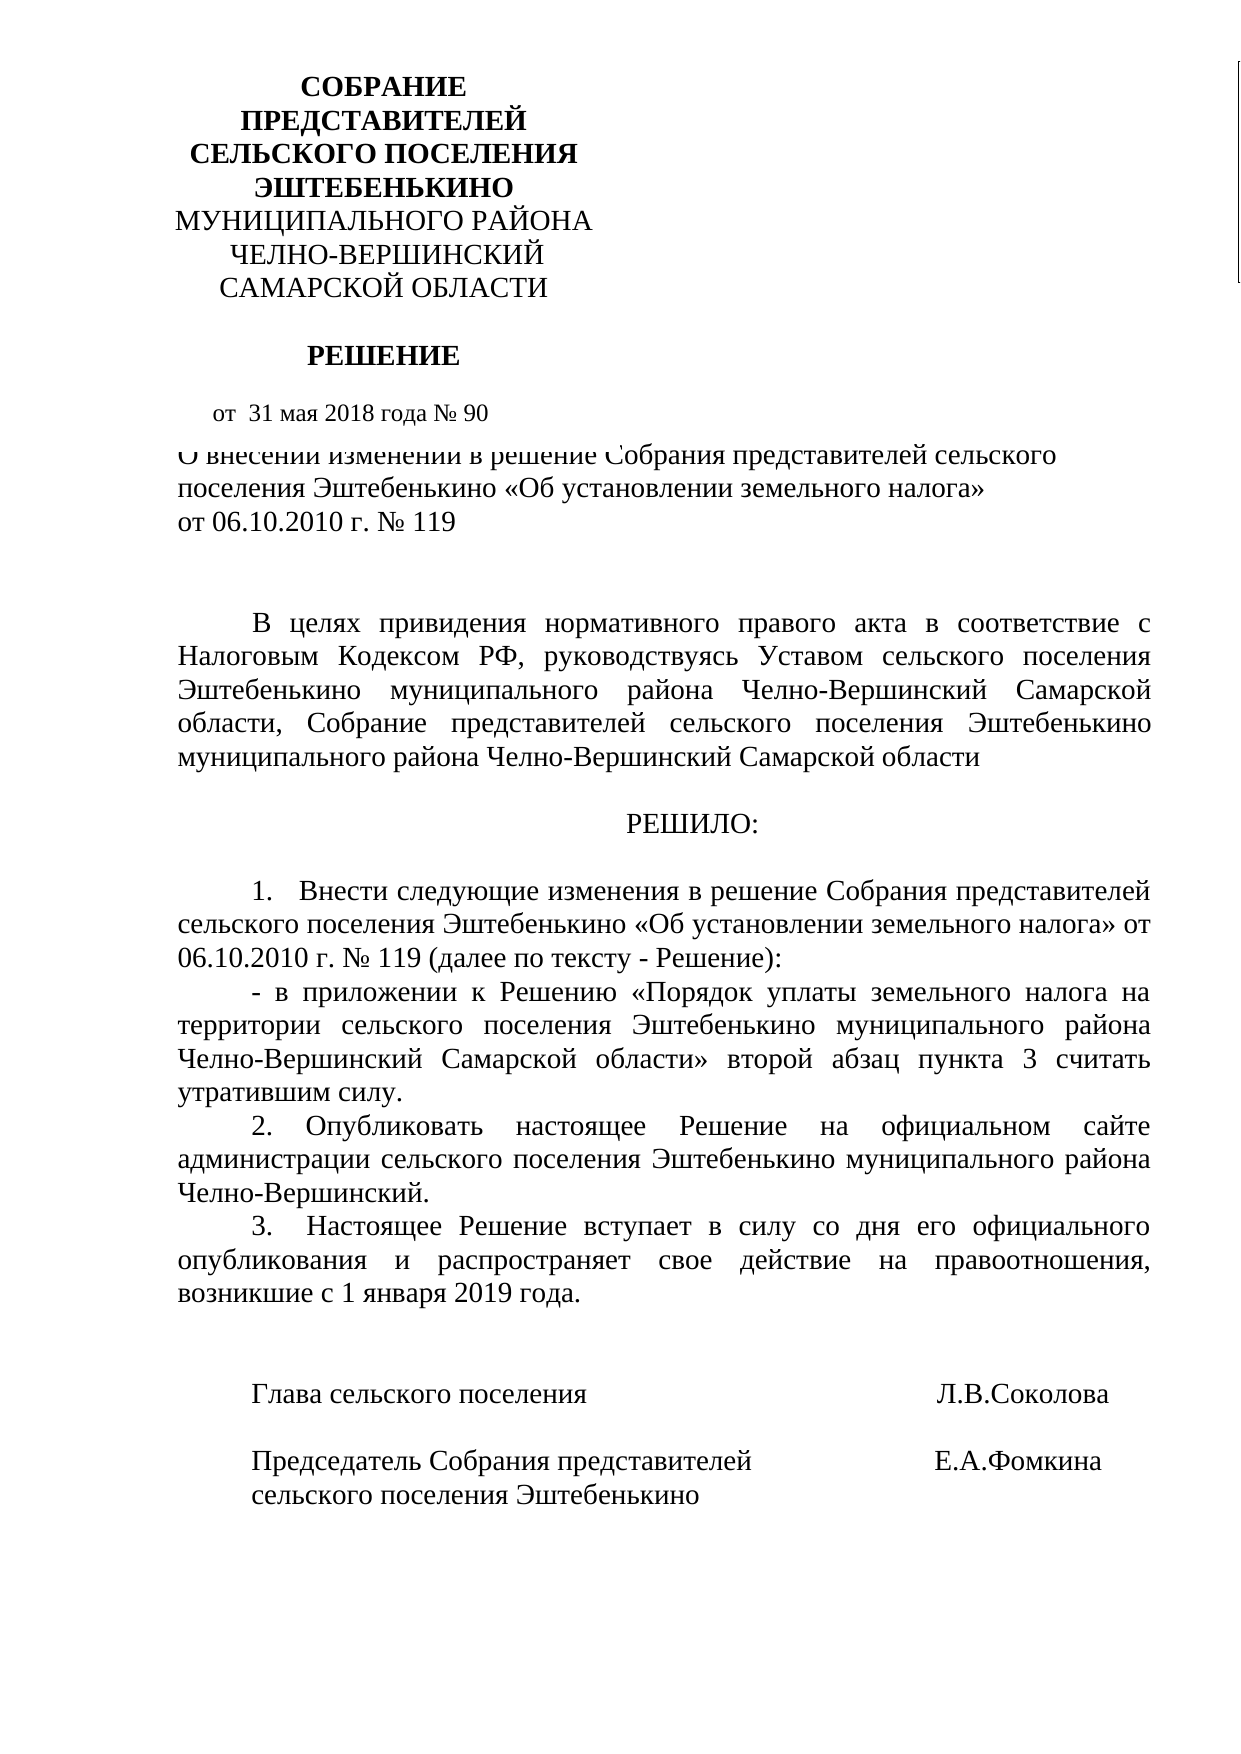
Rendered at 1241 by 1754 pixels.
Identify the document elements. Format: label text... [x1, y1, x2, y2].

text В целях привидения нормативного правого акта в соответствие с Налоговым Кодексом РФ, руководствуясь Уставом сельского поселения Эштебенькино муниципального района Челно-Вершинский Самарской области, Собрание представителей сельского поселения Эштебенькино муниципального района Челно-Вершинский Самарской области [177, 605, 1152, 772]
text 1. Внести следующие изменения в решение Собрания представителей сельского поселения Эштебенькино «Об установлении земельного налога» от 06.10.2010 г. № 119 (далее по тексту - Решение): [177, 873, 1152, 974]
text - в приложении к Решению «Порядок уплаты земельного налога на территории сельского поселения Эштебенькино муниципального района Челно-Вершинский Самарской области» второй абзац пункта 3 считать утратившим силу. [177, 974, 1152, 1108]
text Председатель Собрания представителей Е.А.Фомкина [177, 1443, 1152, 1477]
text О внесении изменений в решение Собрания представителей сельского поселения Эштебенькино «Об установлении земельного налога» от 06.10.2010 г. № 119 [177, 437, 1152, 538]
text 3. Настоящее Решение вступает в силу со дня его официального опубликования и распространяет свое действие на правоотношения, возникшие с 1 января 2019 года. [177, 1208, 1152, 1309]
text РЕШИЛО: [177, 806, 1152, 839]
text сельского поселения Эштебенькино [177, 1477, 1152, 1510]
text 2. Опубликовать настоящее Решение на официальном сайте администрации сельского поселения Эштебенькино муниципального района Челно-Вершинский. [177, 1108, 1152, 1208]
text Глава сельского поселения Л.В.Соколова [177, 1376, 1152, 1410]
